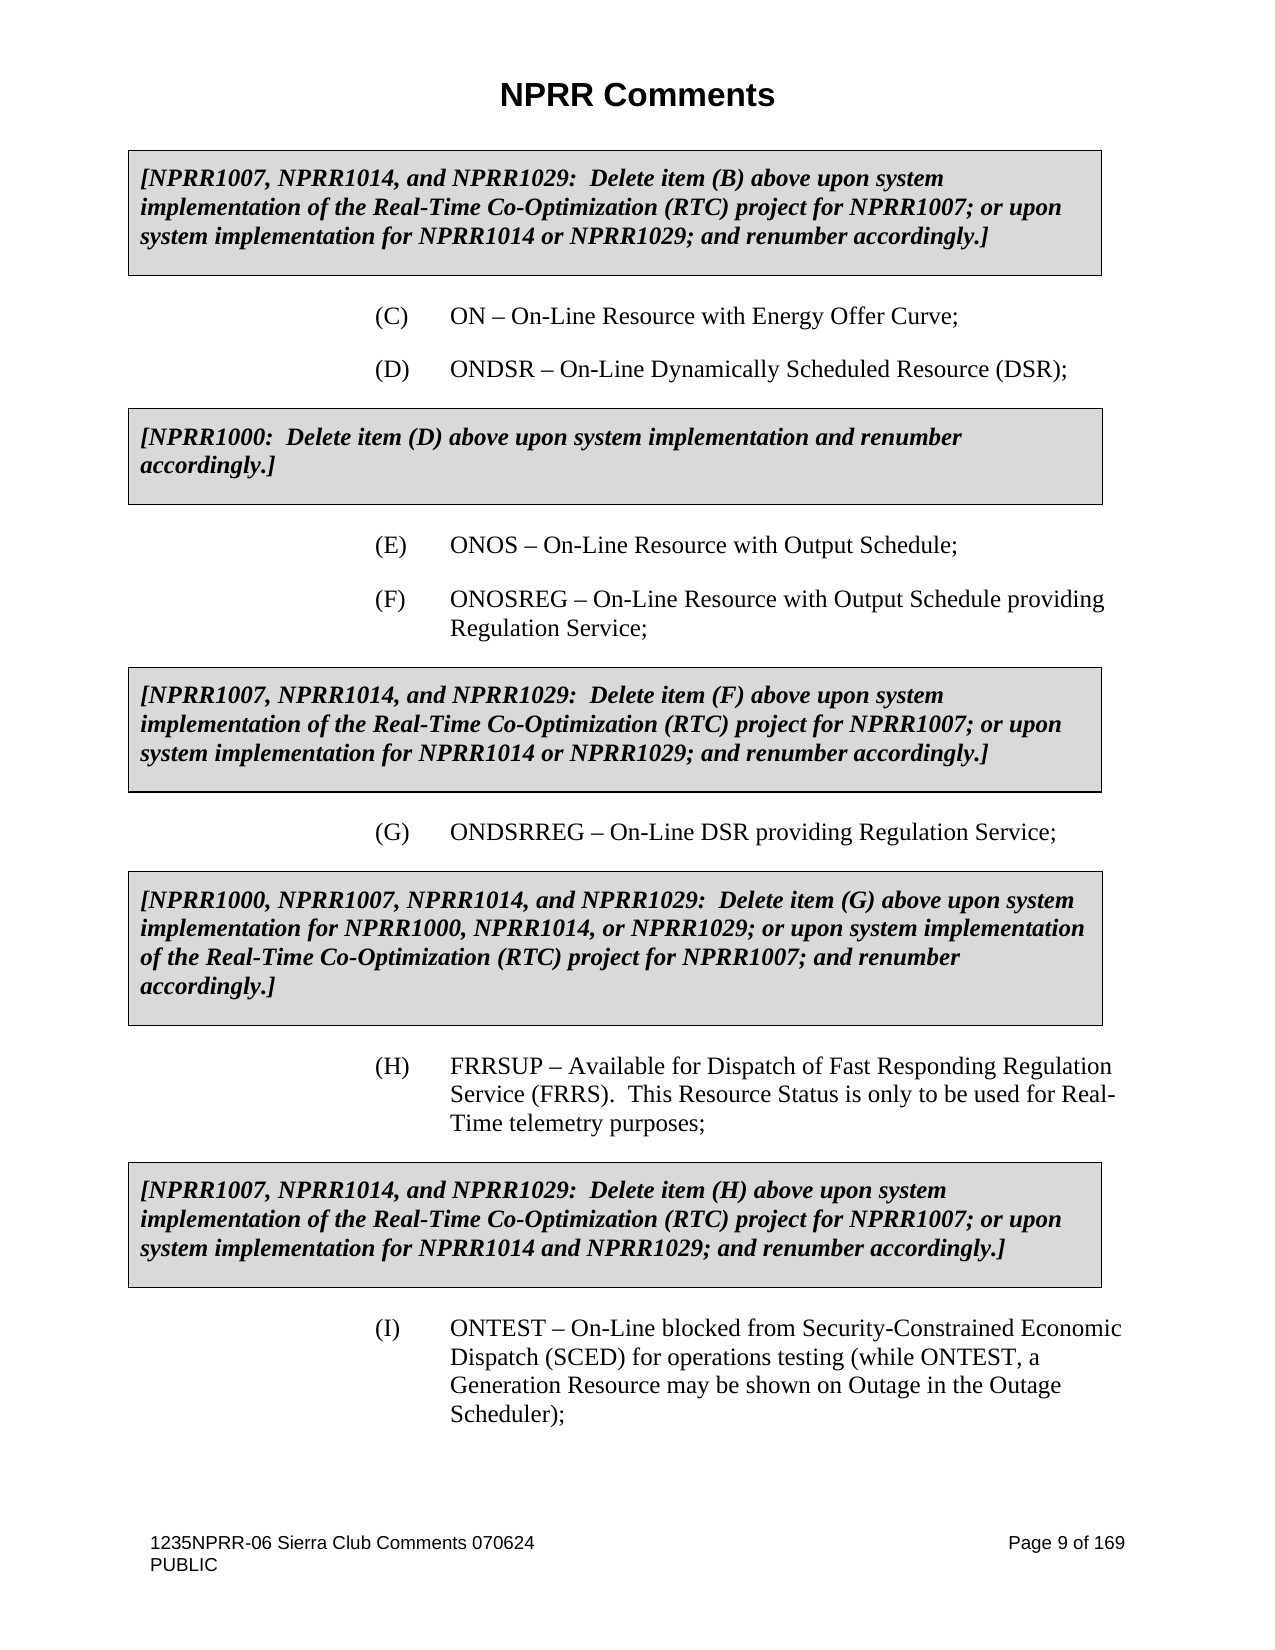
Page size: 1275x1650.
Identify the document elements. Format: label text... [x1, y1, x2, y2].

table_header [NPRR1000, NPRR1007, NPRR1014, and NPRR1029: Delete item (G) above upon system implementation for NPRR1000, NPRR1014, or NPRR1029; or upon system implementation of the Real-Time Co-Optimization (RTC) project for NPRR1007; and renumber accordingly.] [129, 872, 1102, 1025]
table_header [NPRR1007, NPRR1014, and NPRR1029: Delete item (B) above upon system implementation of the Real-Time Co-Optimization (RTC) project for NPRR1007; or upon system implementation for NPRR1014 or NPRR1029; and renumber accordingly.] [129, 151, 1101, 275]
text (E) ONOS – On-Line Resource with Output Schedule; [375, 530, 1125, 559]
text (C) ON – On-Line Resource with Energy Offer Curve; [375, 301, 1125, 329]
text (H) FRRSUP – Available for Dispatch of Fast Responding Regulation Service (FRRS). This Resource Status is only to be used for Real-Time telemetry purposes; [375, 1051, 1125, 1137]
text (I) ONTEST – On-Line blocked from Security-Constrained Economic Dispatch (SCED) for operations testing (while ONTEST, a Generation Resource may be shown on Outage in the Outage Scheduler); [375, 1313, 1125, 1428]
text (G) ONDSRREG – On-Line DSR providing Regulation Service; [375, 817, 1125, 846]
text (F) ONOSREG – On-Line Resource with Output Schedule providing Regulation Service; [375, 584, 1125, 642]
table_header [NPRR1000: Delete item (D) above upon system implementation and renumber accordingly.] [129, 409, 1102, 504]
table_header [NPRR1007, NPRR1014, and NPRR1029: Delete item (H) above upon system implementation of the Real-Time Co-Optimization (RTC) project for NPRR1007; or upon system implementation for NPRR1014 and NPRR1029; and renumber accordingly.] [129, 1163, 1101, 1287]
table_header [NPRR1007, NPRR1014, and NPRR1029: Delete item (F) above upon system implementation of the Real-Time Co-Optimization (RTC) project for NPRR1007; or upon system implementation for NPRR1014 or NPRR1029; and renumber accordingly.] [129, 668, 1101, 791]
text (D) ONDSR – On-Line Dynamically Scheduled Resource (DSR); [375, 354, 1125, 383]
